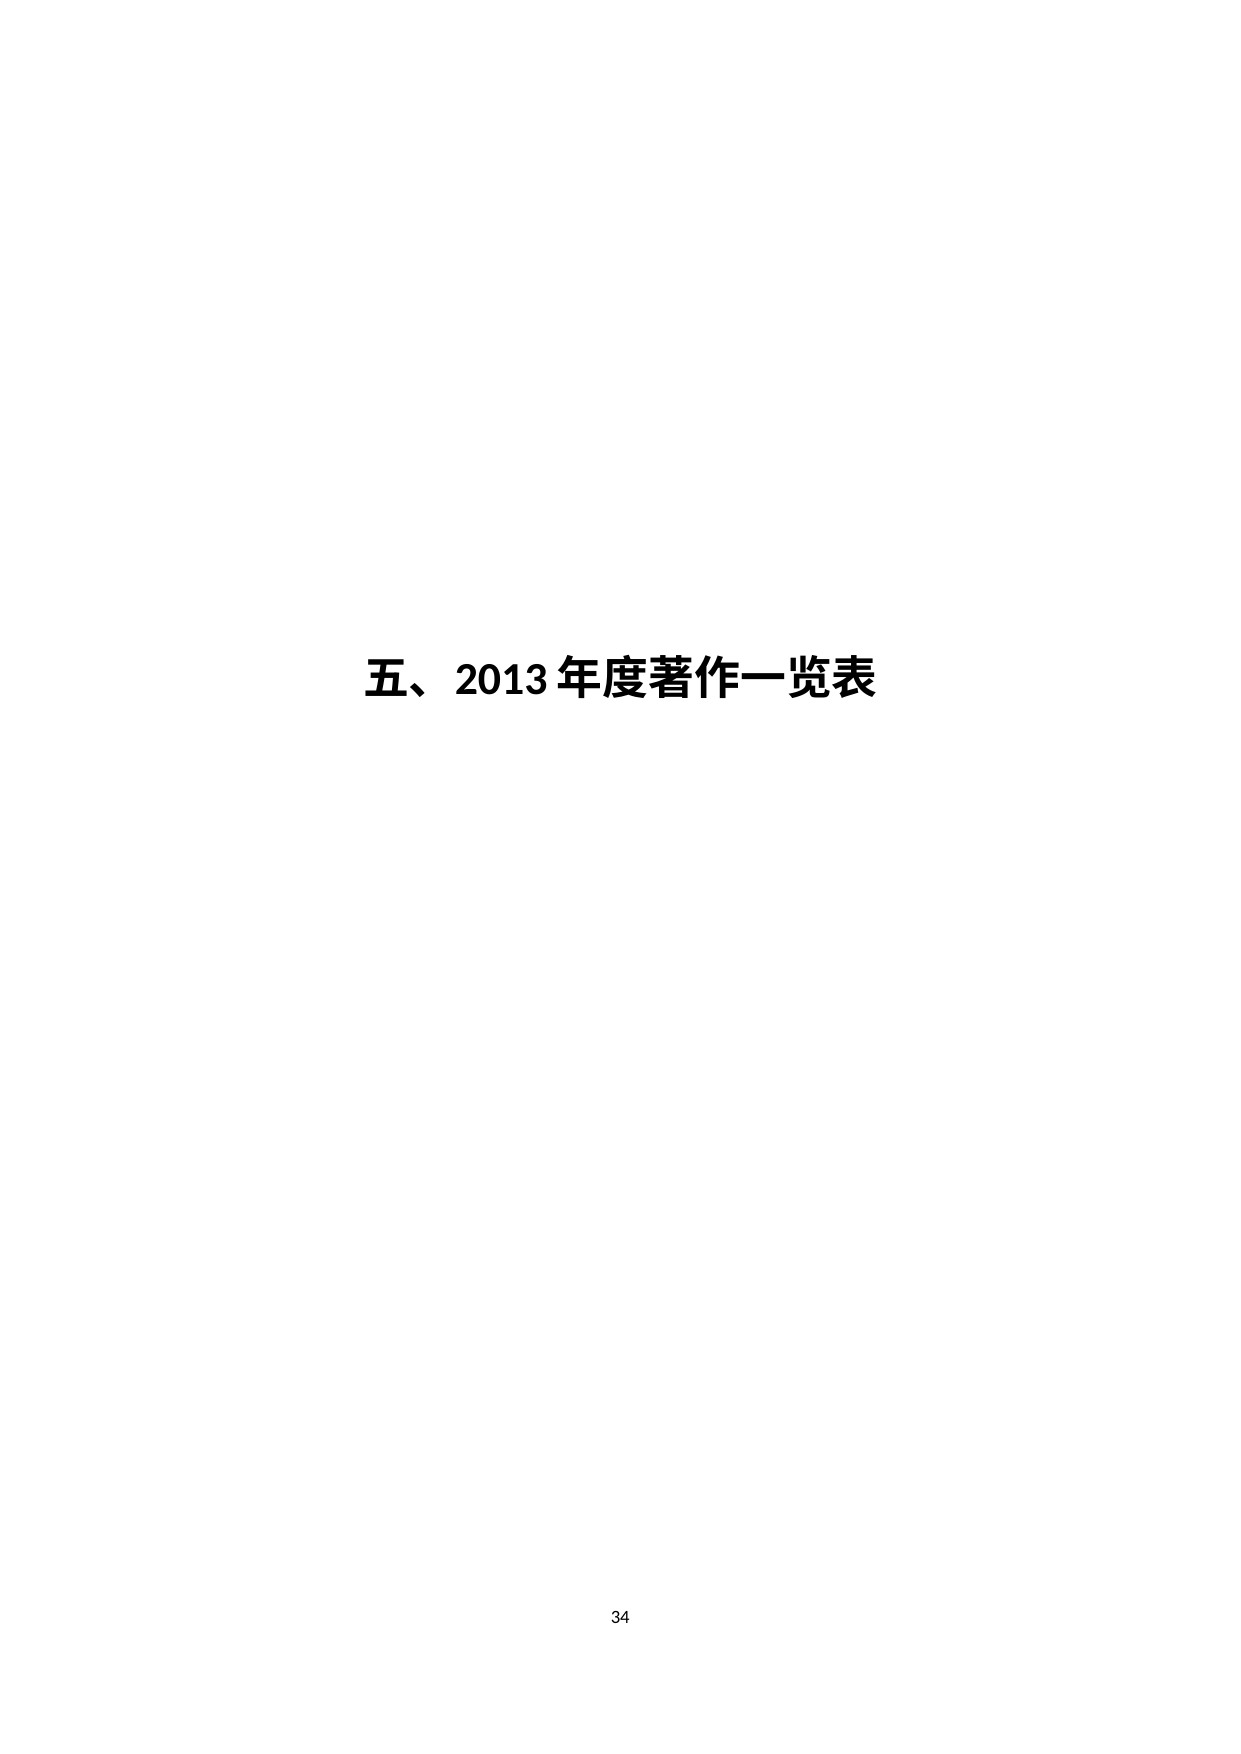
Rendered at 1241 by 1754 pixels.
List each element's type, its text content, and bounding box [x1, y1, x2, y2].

subtitle 五、2013年度著作一览表 [187, 626, 1053, 723]
